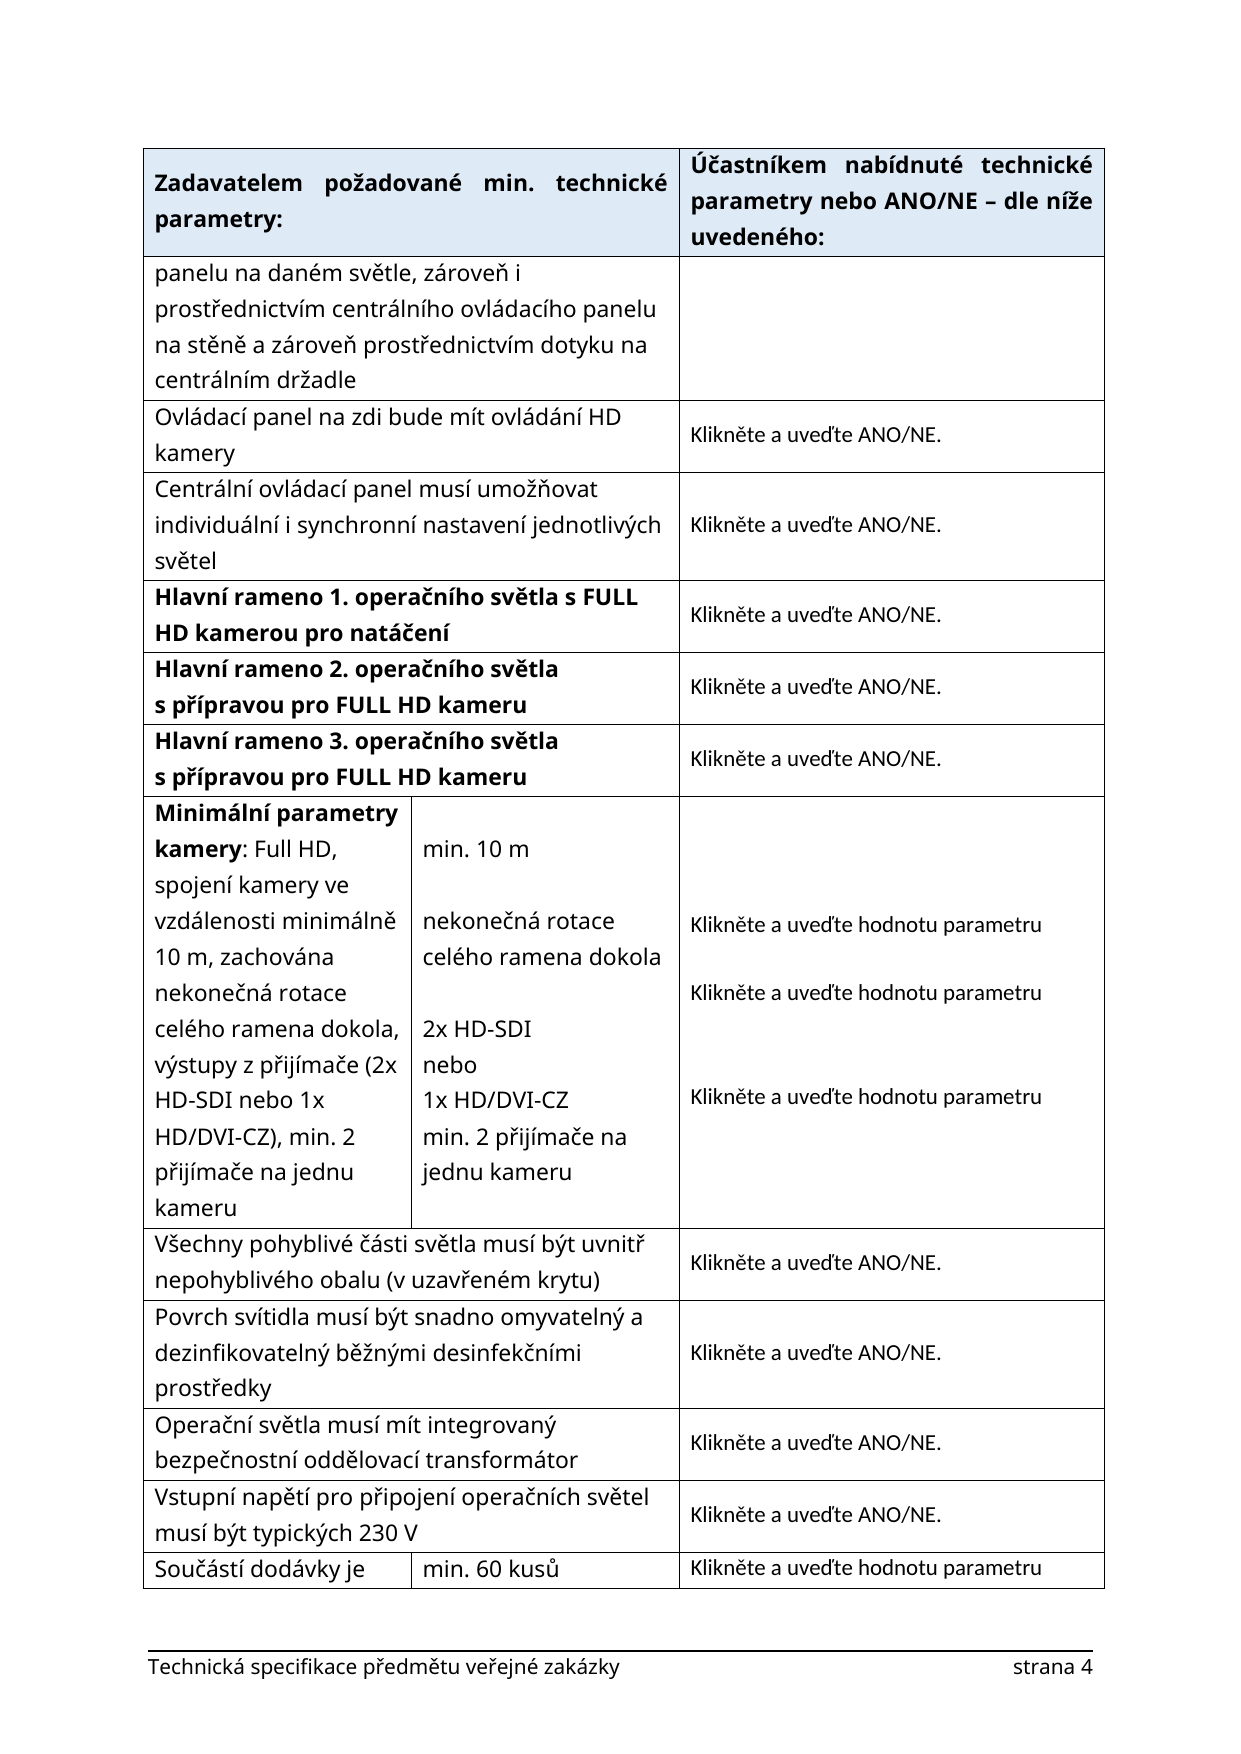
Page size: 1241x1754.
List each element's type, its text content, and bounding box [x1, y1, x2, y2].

table_cell min. 10 m nekonečná rotace celého ramena dokola 2x HD-SDI nebo 1x HD/DVI-CZ min. 2 přijímače na jednu kameru [412, 797, 679, 1227]
table_cell Povrch svítidla musí být snadno omyvatelný a dezinfikovatelný běžnými desinfekčními prostředky [144, 1301, 679, 1407]
table_cell Hlavní rameno 2. operačního světla s přípravou pro FULL HD kameru [144, 653, 679, 724]
table_cell Hlavní rameno 1. operačního světla s FULL HD kamerou pro natáčení [144, 581, 679, 652]
table_cell Vstupní napětí pro připojení operačních světel musí být typických 230 V [144, 1481, 679, 1552]
table_cell Centrální ovládací panel musí umožňovat individuální i synchronní nastavení jednotlivých světel [144, 473, 679, 580]
table_cell Ovládací panel na zdi bude mít ovládání HD kamery [144, 401, 679, 472]
table_header Účastníkem nabídnuté technické parametry nebo ANO/NE – dle níže uvedeného: [680, 149, 1104, 256]
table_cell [412, 1553, 679, 1588]
table_cell Operační světla musí mít integrovaný bezpečnostní oddělovací transformátor [144, 1409, 679, 1479]
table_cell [144, 257, 679, 399]
table_cell Minimální parametry kamery: Full HD, spojení kamery ve vzdálenosti minimálně 10 m, zachována nekonečná rotace celého ramena dokola, výstupy z přijímače (2x HD-SDI nebo 1x HD/DVI-CZ), min. 2 přijímače na jednu kameru [144, 797, 411, 1227]
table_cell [144, 1553, 411, 1588]
table_cell Všechny pohyblivé části světla musí být uvnitř nepohyblivého obalu (v uzavřeném krytu) [144, 1229, 679, 1299]
table_cell Hlavní rameno 3. operačního světla s přípravou pro FULL HD kameru [144, 725, 679, 796]
table_header Zadavatelem požadované min. technické parametry: [144, 149, 679, 256]
